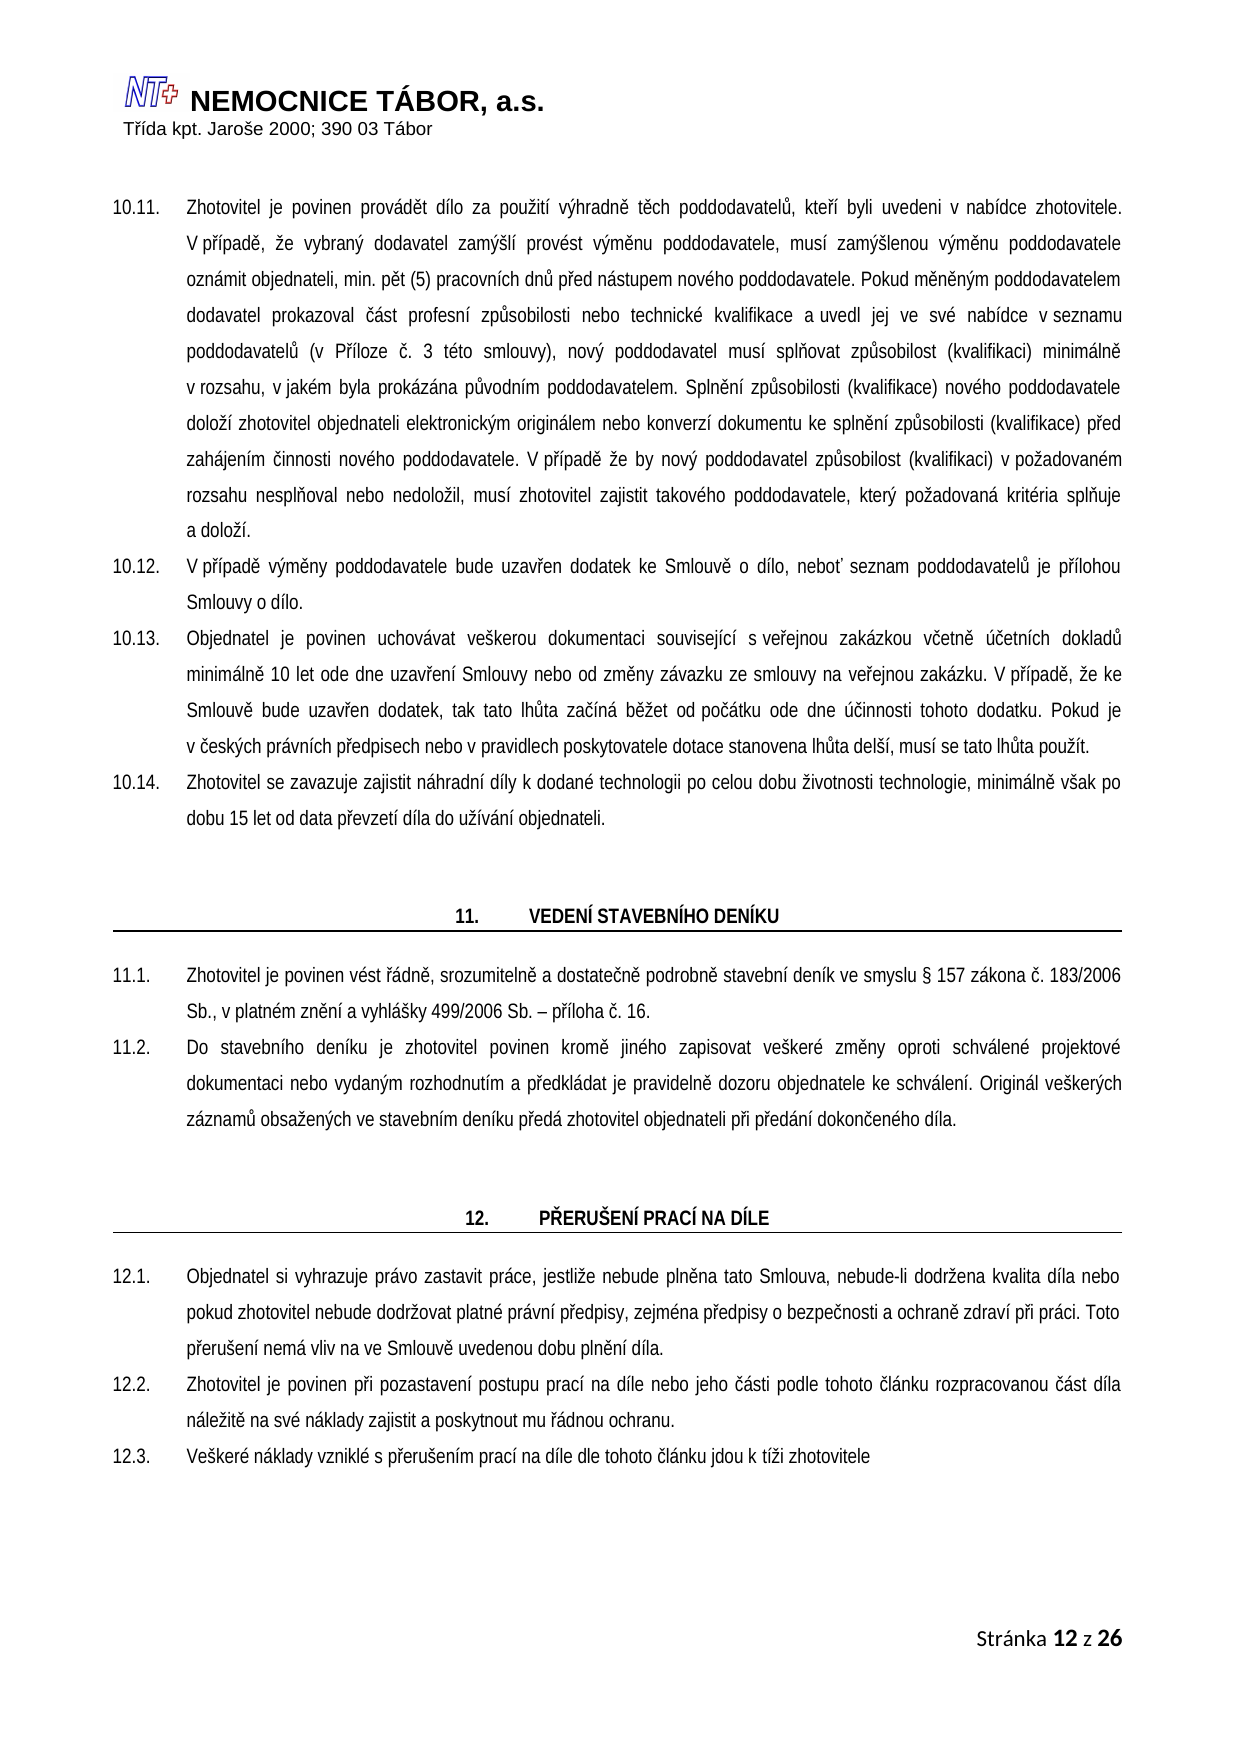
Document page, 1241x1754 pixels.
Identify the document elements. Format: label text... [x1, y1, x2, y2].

list Do stavebního deníku je zhotovitel povinen kromě jiného zapisovat veškeré změny oproti schválené projektové dokumentaci nebo vydaným rozhodnutím a předkládat je pravidelně dozoru objednatele ke schválení. Originál veškerých záznamů obsažených ve stavebním deníku předá zhotovitel objednateli při předání dokončeného díla. [112, 1035, 1122, 1131]
subtitle PŘERUŠENÍ PRACÍ NA DÍLE [112, 1205, 1122, 1233]
list Objednatel je povinen uchovávat veškerou dokumentaci související s veřejnou zakázkou včetně účetních dokladů minimálně 10 let ode dne uzavření Smlouvy nebo od změny závazku ze smlouvy na veřejnou zakázku. V případě, že ke Smlouvě bude uzavřen dodatek, tak tato lhůta začíná běžet od počátku ode dne účinnosti tohoto dodatku. Pokud je v českých právních předpisech nebo v pravidlech poskytovatele dotace stanovena lhůta delší, musí se tato lhůta použít. [112, 626, 1122, 758]
list Zhotovitel se zavazuje zajistit náhradní díly k dodané technologii po celou dobu životnosti technologie, minimálně však po dobu 15 let od data převzetí díla do užívání objednateli. [112, 770, 1122, 830]
subtitle VEDENÍ STAVEBNÍHO DENÍKU [112, 904, 1122, 932]
list V případě výměny poddodavatele bude uzavřen dodatek ke Smlouvě o dílo, neboť seznam poddodavatelů je přílohou Smlouvy o dílo. [112, 554, 1122, 614]
picture [112, 73, 190, 112]
list Objednatel si vyhrazuje právo zastavit práce, jestliže nebude plněna tato Smlouva, nebude-li dodržena kvalita díla nebo pokud zhotovitel nebude dodržovat platné právní předpisy, zejména předpisy o bezpečnosti a ochraně zdraví při práci. Toto přerušení nemá vliv na ve Smlouvě uvedenou dobu plnění díla. [112, 1264, 1122, 1360]
list Zhotovitel je povinen vést řádně, srozumitelně a dostatečně podrobně stavební deník ve smyslu § 157 zákona č. 183/2006 Sb., v platném znění a vyhlášky 499/2006 Sb. – příloha č. 16. [112, 963, 1122, 1023]
list Zhotovitel je povinen provádět dílo za použití výhradně těch poddodavatelů, kteří byli uvedeni v nabídce zhotovitele. V případě, že vybraný dodavatel zamýšlí provést výměnu poddodavatele, musí zamýšlenou výměnu poddodavatele oznámit objednateli, min. pět (5) pracovních dnů před nástupem nového poddodavatele. Pokud měněným poddodavatelem dodavatel prokazoval část profesní způsobilosti nebo technické kvalifikace a uvedl jej ve své nabídce v seznamu poddodavatelů (v Příloze č. 3 této smlouvy), nový poddodavatel musí splňovat způsobilost (kvalifikaci) minimálně v rozsahu, v jakém byla prokázána původním poddodavatelem. Splnění způsobilosti (kvalifikace) nového poddodavatele doloží zhotovitel objednateli elektronickým originálem nebo konverzí dokumentu ke splnění způsobilosti (kvalifikace) před zahájením činnosti nového poddodavatele. V případě že by nový poddodavatel způsobilost (kvalifikaci) v požadovaném rozsahu nesplňoval nebo nedoložil, musí zhotovitel zajistit takového poddodavatele, který požadovaná kritéria splňuje a doloží. [112, 195, 1122, 542]
list Zhotovitel je povinen při pozastavení postupu prací na díle nebo jeho části podle tohoto článku rozpracovanou část díla náležitě na své náklady zajistit a poskytnout mu řádnou ochranu. [112, 1372, 1122, 1432]
list Veškeré náklady vzniklé s přerušením prací na díle dle tohoto článku jdou k tíži zhotovitele [112, 1444, 1122, 1468]
